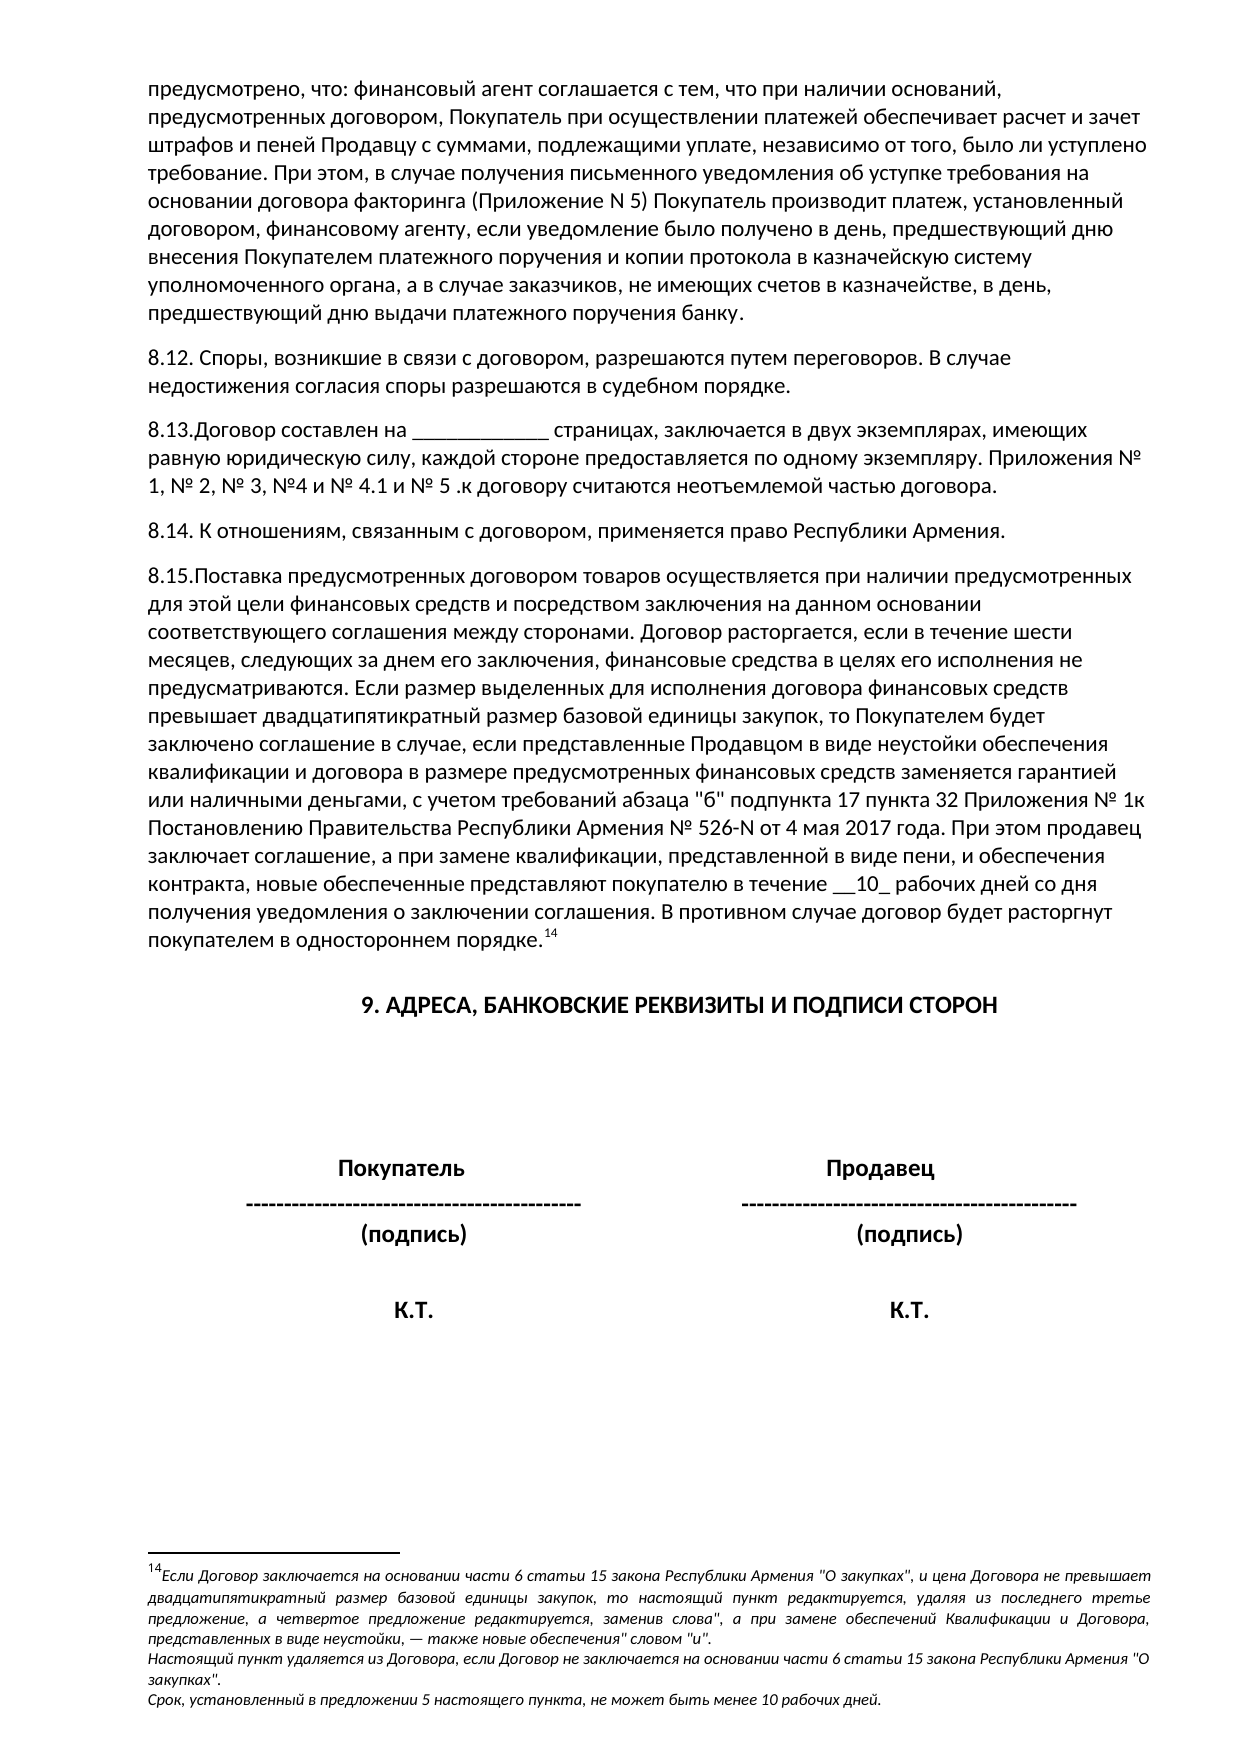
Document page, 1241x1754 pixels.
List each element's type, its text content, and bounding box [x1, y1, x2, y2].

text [148, 74, 1152, 326]
text 9. АДРЕСА, БАНКОВСКИЕ РЕКВИЗИТЫ И ПОДПИСИ СТОРОН [148, 989, 1152, 1019]
text 8.12. Споры, возникшие в связи с договором, разрешаются путем переговоров. В случае недостижения согласия споры разрешаются в судебном порядке. [148, 343, 1152, 399]
text 8.14. К отношениям, связанным с договором, применяется право Республики Армения. [148, 516, 1152, 544]
text 8.15.Поставка предусмотренных договором товаров осуществляется при наличии предусмотренных для этой цели финансовых средств и посредством заключения на данном основании соответствующего соглашения между сторонами. Договор расторгается, если в течение шести месяцев, следующих за днем его заключения, финансовые средства в целях его исполнения не предусматриваются. Если размер выделенных для исполнения договора финансовых средств превышает двадцатипятикратный размер базовой единицы закупок, то Покупателем будет заключенo соглашение в случае, если представленные Продавцом в виде неустойки обеспечения квалификации и договора в размере предусмотренных финансовых средств заменяется гарантией или наличными деньгами, с учетом требований абзаца "б" подпункта 17 пункта 32 Приложения № 1к Постановлению Правительства Республики Армения № 526-N от 4 мая 2017 года. При этом продавец заключает соглашение, а при замене квалификации, представленной в виде пени, и обеспечения контракта, новые обеспеченные представляют покупателю в течение __10_ рабочих дней со дня получения уведомления о заключении соглашения. В противном случае договор будет расторгнут покупателем в одностороннем порядке. [148, 561, 1152, 953]
table_header Покупатель [136, 1152, 632, 1188]
table_cell -------------------------------------------- (подпись) [632, 1188, 1128, 1294]
table_cell К.Т. [632, 1294, 1128, 1329]
table_header Продавец [632, 1152, 1128, 1188]
table_cell -------------------------------------------- (подпись) [136, 1188, 632, 1294]
text 8.13.Договор составлен на ____________ страницах, заключается в двух экземплярах, имеющих равную юридическую силу, каждой стороне предоставляется по одному экземпляру. Приложения № 1, № 2, № 3, №4 и № 4.1 и № 5 .к договору считаются неотъемлемой частью договора. [148, 415, 1152, 499]
table_cell К.Т. [136, 1294, 632, 1329]
